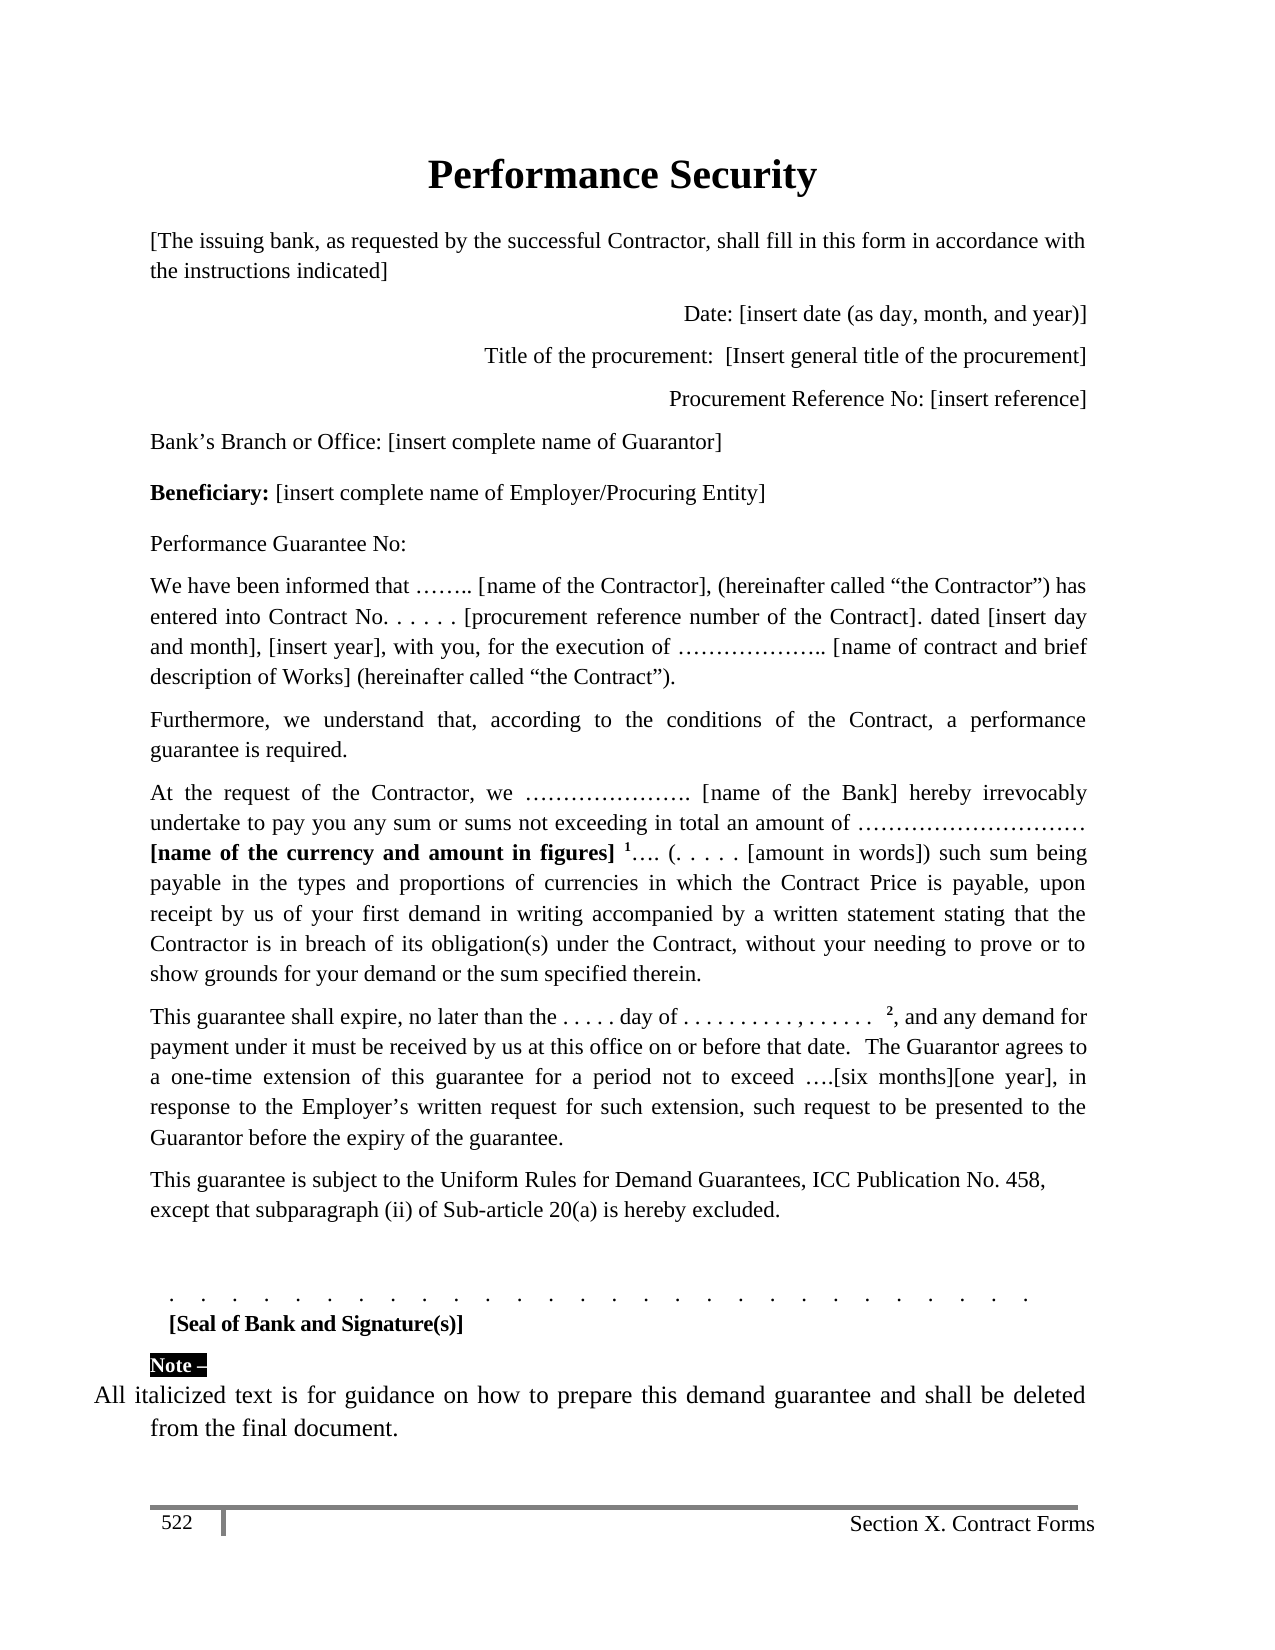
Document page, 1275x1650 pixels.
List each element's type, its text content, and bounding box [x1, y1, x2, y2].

text All italicized text is for guidance on how to prepare this demand guarantee and shall be deleted from the final document. [94, 1380, 1087, 1442]
text Procurement Reference No: [insert reference] [150, 385, 1087, 411]
text Performance Guarantee No: [150, 530, 1087, 556]
text Date: [insert date (as day, month, and year)] [150, 299, 1087, 326]
text Furthermore, we understand that, according to the conditions of the Contract, a performance guarantee is required. [150, 706, 1087, 762]
text [The issuing bank, as requested by the successful Contractor, shall fill in this form in accordance with the instructions indicated] [150, 227, 1087, 283]
text At the request of the Contractor, we …………………. [name of the Bank] hereby irrevocably undertake to pay you any sum or sums not exceeding in total an amount of ………………………… [name of the currency and amount in figures] 1…. (. . . . . [amount in words]) such sum being payable in the types and proportions of currencies in which the Contract Price is payable, upon receipt by us of your first demand in writing accompanied by a written statement stating that the Contractor is in breach of its obligation(s) under the Contract, without your needing to prove or to show grounds for your demand or the sum specified therein. [150, 779, 1087, 986]
text This guarantee is subject to the Uniform Rules for Demand Guarantees, ICC Publication No. 458, except that subparagraph (ii) of Sub-article 20(a) is hereby excluded. [150, 1166, 1087, 1262]
text We have been informed that …….. [name of the Contractor], (hereinafter called “the Contractor”) has entered into Contract No. . . . . . [procurement reference number of the Contract]. dated [insert day and month], [insert year], with you, for the execution of ……………….. [name of contract and brief description of Works] (hereinafter called “the Contract”). [150, 572, 1087, 689]
text Beneficiary: [insert complete name of Employer/Procuring Entity] [150, 479, 1087, 505]
text Note – [150, 1352, 1039, 1377]
text Bank’s Branch or Office: [insert complete name of Guarantor] [150, 428, 1087, 454]
subtitle Performance Security [150, 150, 1095, 198]
text This guarantee shall expire, no later than the . . . . . day of . . . . . . . . . . , . . . . . . 2, and any demand for payment under it must be received by us at this office on or before that date. The Guarantor agrees to a one-time extension of this guarantee for a period not to exceed ….[six months][one year], in response to the Employer’s written request for such extension, such request to be presented to the Guarantor before the expiry of the guarantee. [150, 1003, 1087, 1150]
text . . . . . . . . . . . . . . . . . . . . . . . . . . . . [Seal of Bank and Signature(s)] [169, 1279, 1057, 1336]
text Title of the procurement: [Insert general title of the procurement] [150, 342, 1087, 369]
